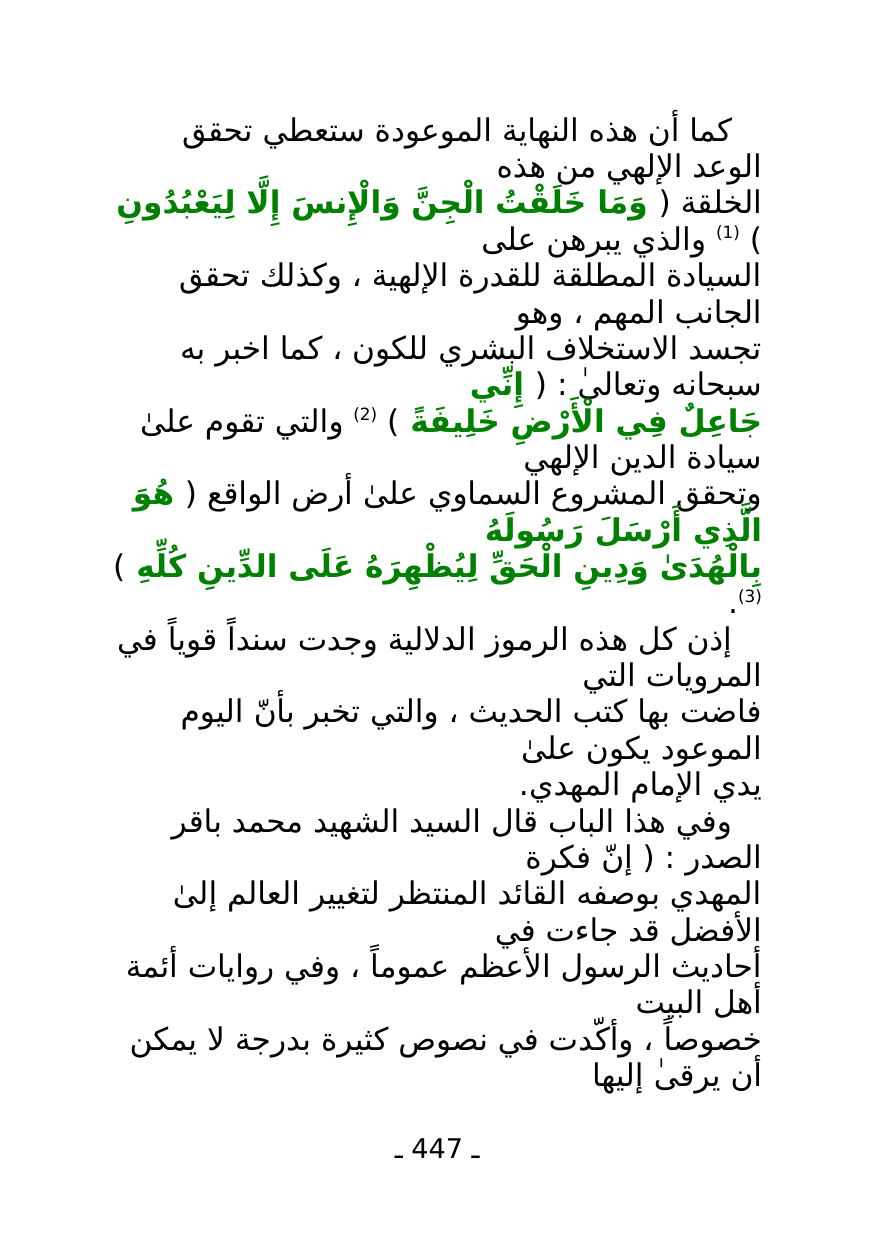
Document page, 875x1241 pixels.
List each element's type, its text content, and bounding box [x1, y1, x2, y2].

text إذن كل هذه الرموز الدلالية وجدت سنداً قوياً في المرويات التي فاضت بها كتب الحديث ، والتي تخبر بأنّ اليوم الموعود يكون علىٰ يدي الإمام المهدي. [112, 621, 762, 803]
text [112, 803, 762, 1094]
text كما أن هذه النهاية الموعودة ستعطي تحقق الوعد الإلهي من هذه الخلقة ( وَمَا خَلَقْتُ الْجِنَّ وَالْإِنسَ إِلَّا لِيَعْبُدُونِ ) (1) والذي يبرهن على السيادة المطلقة للقدرة الإلهية ، وكذلك تحقق الجانب المهم ، وهو تجسد الاستخلاف البشري للكون ، كما اخبر به سبحانه وتعالىٰ : ( إِنِّي جَاعِلٌ فِي الْأَرْضِ خَلِيفَةً ) (2) والتي تقوم علىٰ سيادة الدين الإلهي وتحقق المشروع السماوي علىٰ أرض الواقع ( هُوَ الَّذِي أَرْسَلَ رَسُولَهُ بِالْهُدَىٰ وَدِينِ الْحَقِّ لِيُظْهِرَهُ عَلَى الدِّينِ كُلِّهِ ) (3). [112, 112, 762, 621]
